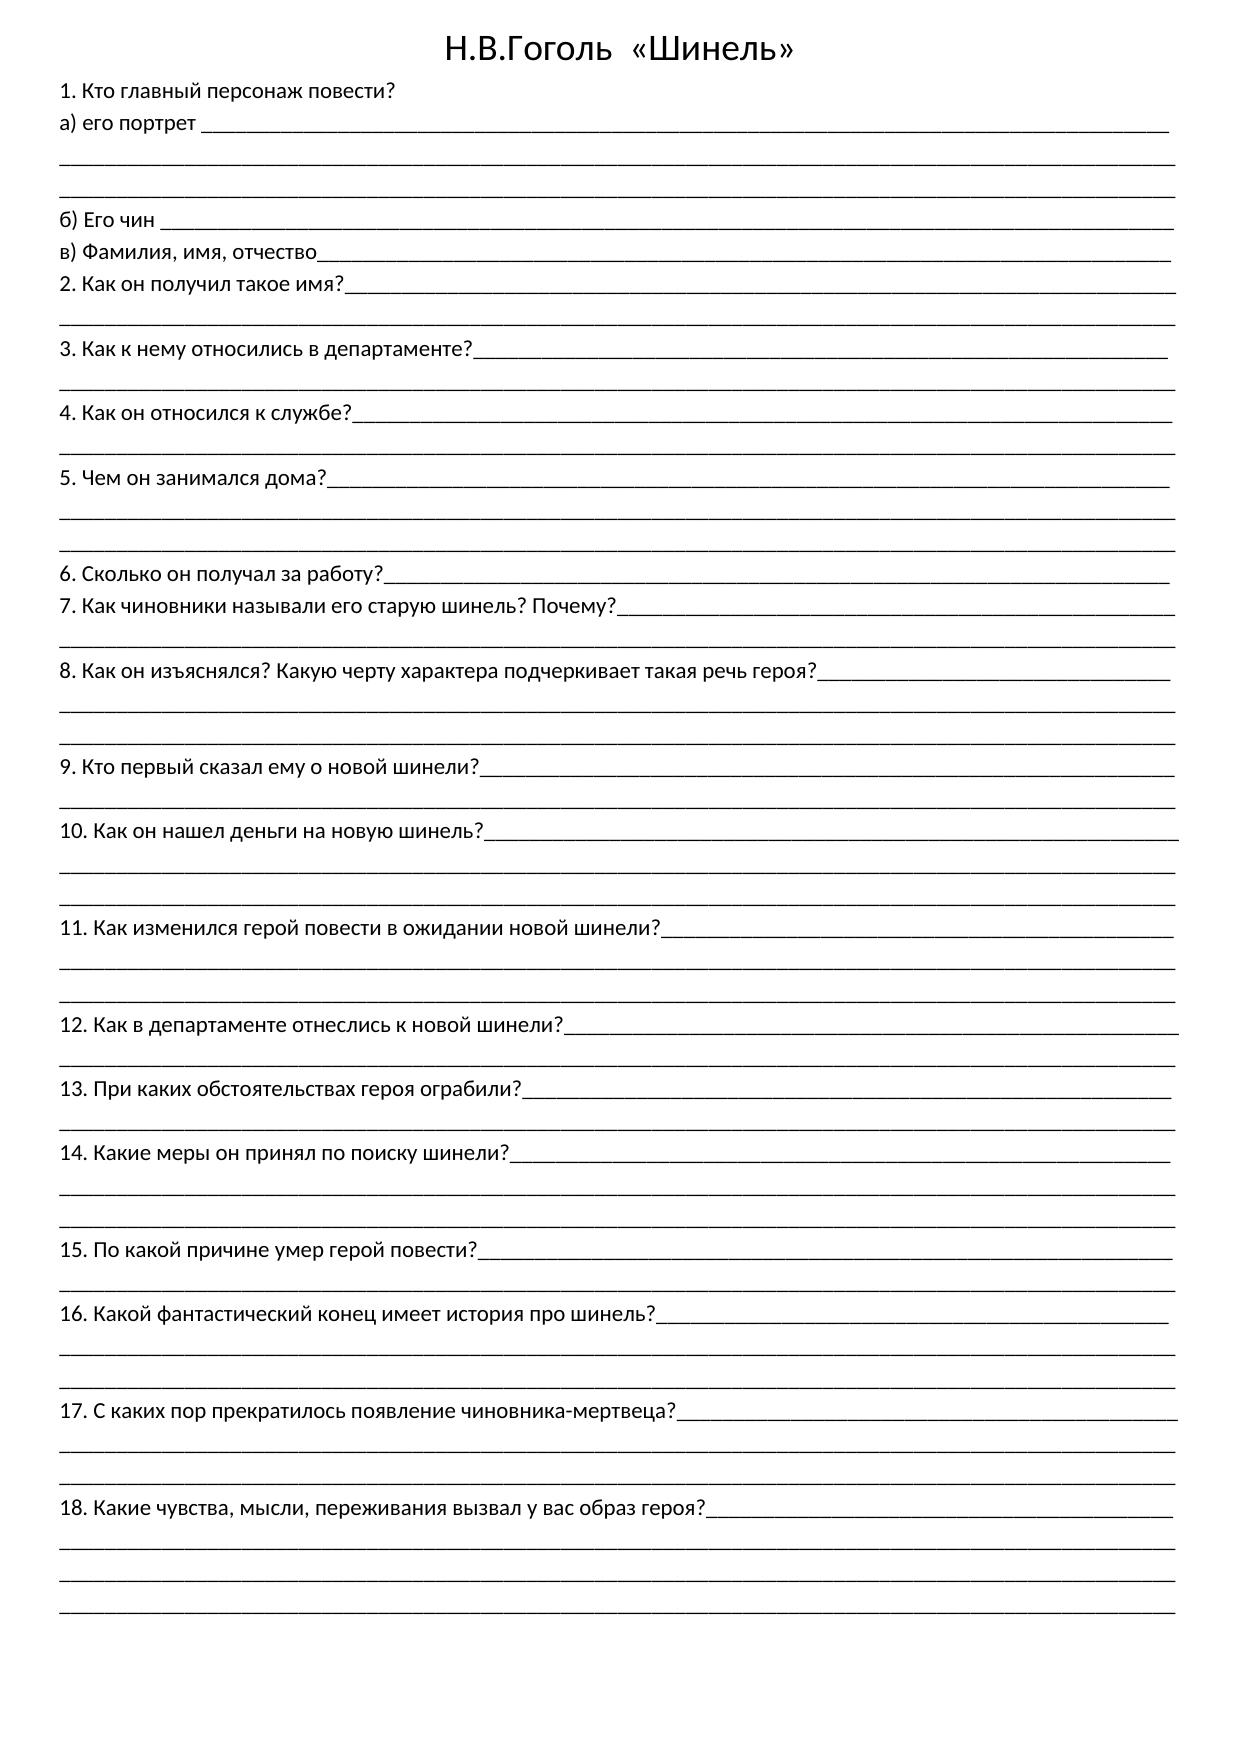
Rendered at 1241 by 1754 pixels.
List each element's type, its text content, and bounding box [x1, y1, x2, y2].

text __________________________________________________________________________________________________ [59, 430, 1181, 458]
text __________________________________________________________________________________________________ [59, 302, 1181, 330]
text 15. По какой причине умер герой повести?_____________________________________________________________ [59, 1235, 1181, 1263]
text __________________________________________________________________________________________________ [59, 623, 1181, 652]
text 2. Как он получил такое имя?_________________________________________________________________________ [59, 269, 1181, 297]
text __________________________________________________________________________________________________ [59, 1364, 1181, 1392]
text __________________________________________________________________________________________________ [59, 1332, 1181, 1360]
text 18. Какие чувства, мысли, переживания вызвал у вас образ героя?_________________________________________ [59, 1493, 1181, 1521]
text 16. Какой фантастический конец имеет история про шинель?_____________________________________________ [59, 1299, 1181, 1327]
text 5. Чем он занимался дома?__________________________________________________________________________ [59, 463, 1181, 491]
text __________________________________________________________________________________________________ [59, 366, 1181, 394]
text 14. Какие меры он принял по поиску шинели?__________________________________________________________ [59, 1138, 1181, 1167]
text __________________________________________________________________________________________________ [59, 1267, 1181, 1295]
text ____________________________________________________________________________________________________________________________________________________________________________________________________ [59, 849, 1181, 909]
text 7. Как чиновники называли его старую шинель? Почему?_________________________________________________ [59, 591, 1181, 619]
text __________________________________________________________________________________________________ [59, 1171, 1181, 1199]
text __________________________________________________________________________________________________ [59, 688, 1181, 716]
text 17. С каких пор прекратилось появление чиновника-мертвеца?____________________________________________ [59, 1396, 1181, 1424]
text ____________________________________________________________________________________________________________________________________________________________________________________________________ [59, 945, 1181, 1006]
text 9. Кто первый сказал ему о новой шинели?_____________________________________________________________ [59, 752, 1181, 780]
text ____________________________________________________________________________________________________________________________________________________________________________________________________ [59, 495, 1181, 555]
text 11. Как изменился герой повести в ожидании новой шинели?_____________________________________________ [59, 913, 1181, 941]
text ____________________________________________________________________________________________________________________________________________________________________________________________________ [59, 141, 1181, 201]
text 4. Как он относился к службе?________________________________________________________________________ [59, 398, 1181, 426]
text а) его портрет _____________________________________________________________________________________ [59, 108, 1181, 137]
text 12. Как в департаменте отнеслись к новой шинели?______________________________________________________ [59, 1010, 1181, 1038]
text 1. Кто главный персонаж повести? [59, 76, 1181, 104]
text б) Его чин _________________________________________________________________________________________ [59, 205, 1181, 233]
text 13. При каких обстоятельствах героя ограбили?_________________________________________________________ [59, 1074, 1181, 1102]
text ____________________________________________________________________________________________________________________________________________________________________________________________________ [59, 1428, 1181, 1488]
text 3. Как к нему относились в департаменте?_____________________________________________________________ [59, 334, 1181, 362]
text 6. Сколько он получал за работу?_____________________________________________________________________ [59, 559, 1181, 587]
text Н.В.Гоголь «Шинель» [59, 24, 1181, 69]
text ______________________________________________________________________________________________________________________________________________________________________________________________________________________________________________________________________________________________________ [59, 1525, 1181, 1617]
text __________________________________________________________________________________________________ [59, 1042, 1181, 1070]
text 8. Как он изъяснялся? Какую черту характера подчеркивает такая речь героя?_______________________________ [59, 656, 1181, 684]
text __________________________________________________________________________________________________ [59, 720, 1181, 748]
text в) Фамилия, имя, отчество___________________________________________________________________________ [59, 237, 1181, 265]
text __________________________________________________________________________________________________ [59, 1106, 1181, 1134]
text 10. Как он нашел деньги на новую шинель?_____________________________________________________________ [59, 817, 1181, 845]
text __________________________________________________________________________________________________ [59, 1203, 1181, 1231]
text __________________________________________________________________________________________________ [59, 784, 1181, 812]
